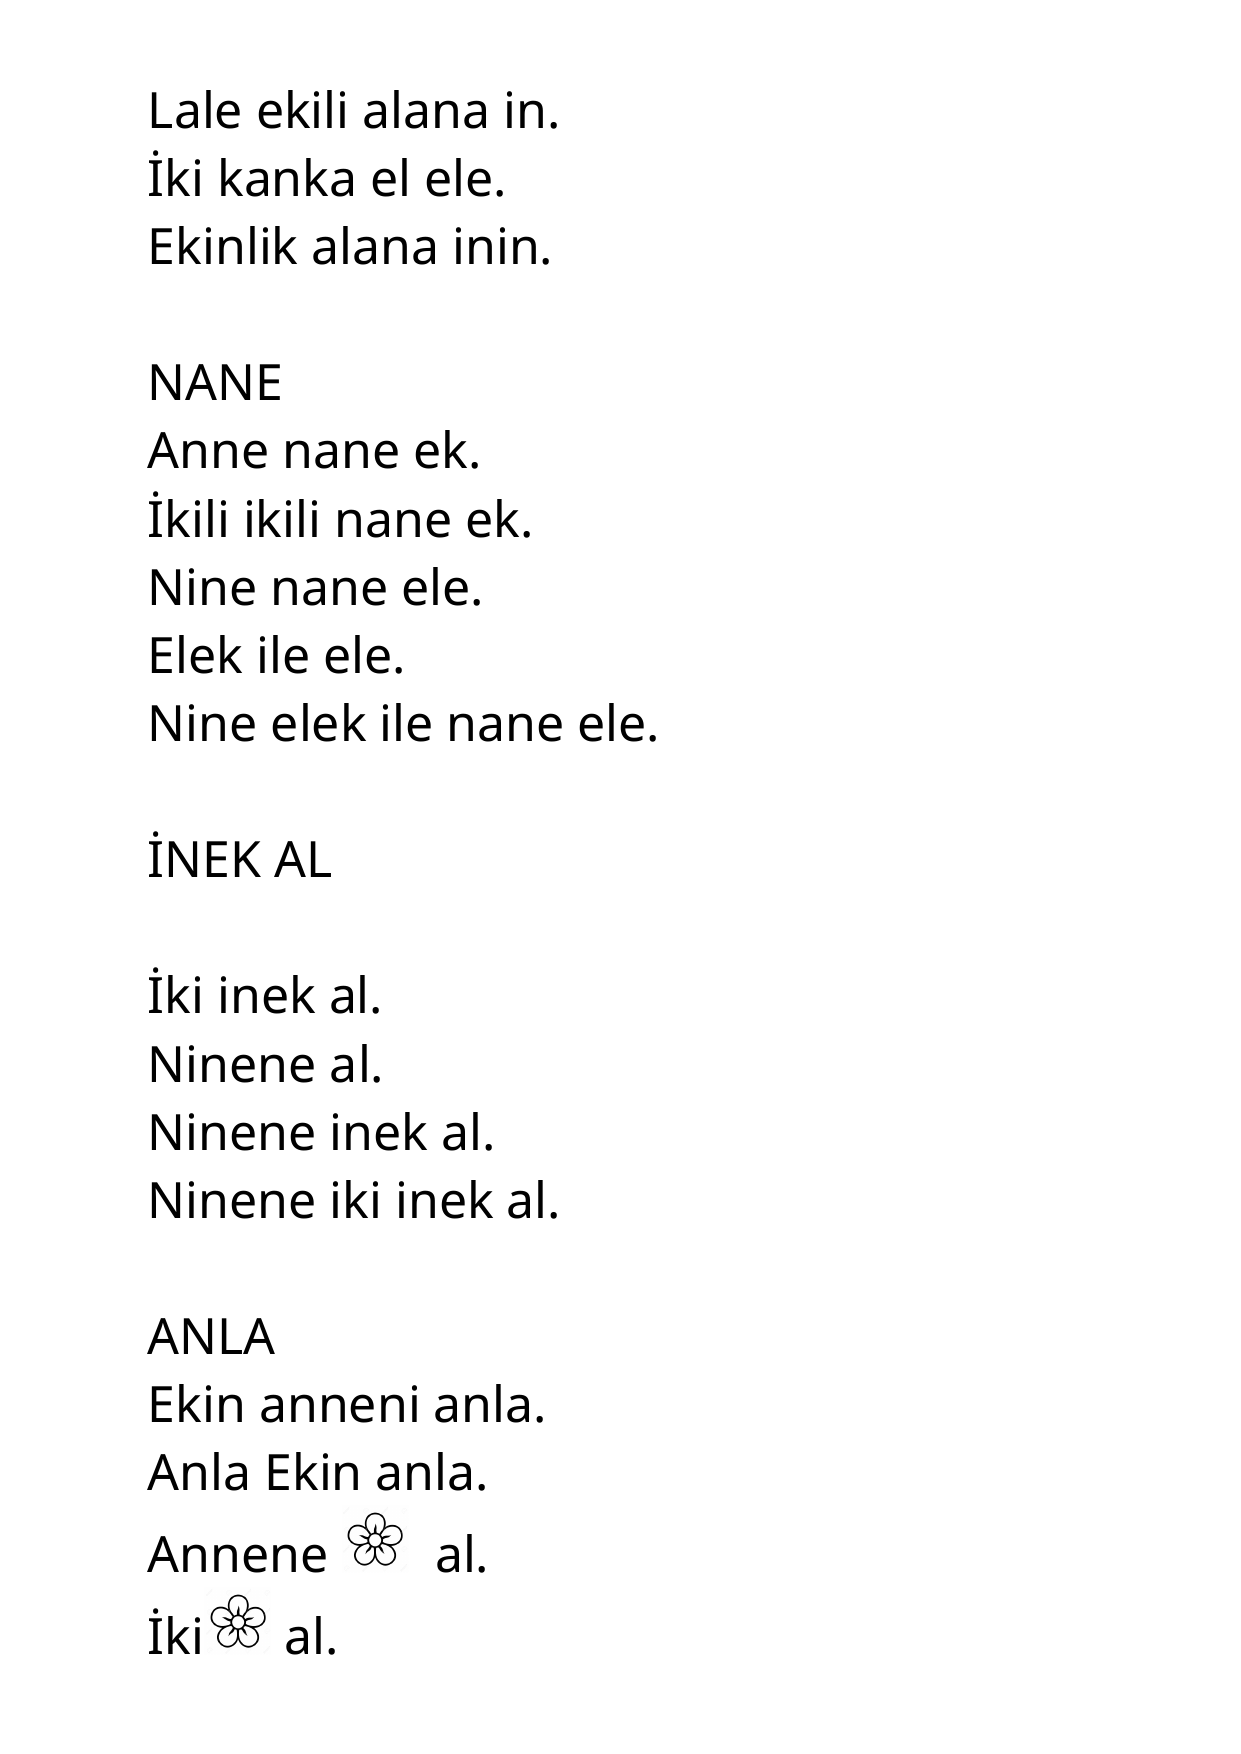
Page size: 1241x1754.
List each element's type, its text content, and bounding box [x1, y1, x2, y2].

text ANLA [148, 1301, 1144, 1369]
text Anla Ekin anla. [148, 1437, 1144, 1506]
text Anne nane ek. [148, 416, 1144, 484]
text Ninene al. [148, 1029, 1144, 1097]
text İki inek al. [148, 961, 1144, 1029]
text Ekinlik alana inin. [148, 211, 1144, 279]
picture [341, 1505, 409, 1573]
text NANE [148, 347, 1144, 416]
text Lale ekili alana in. [148, 75, 1144, 143]
text Ninene inek al. [148, 1097, 1144, 1165]
picture [204, 1587, 272, 1655]
text Nine nane ele. [148, 552, 1144, 620]
text İki kanka el ele. [148, 143, 1144, 211]
text İki al. [148, 1587, 1144, 1669]
text Elek ile ele. [148, 620, 1144, 688]
text Ekin anneni anla. [148, 1369, 1144, 1437]
text İNEK AL [148, 824, 1144, 892]
text Annene al. [148, 1506, 1144, 1587]
text Nine elek ile nane ele. [148, 688, 1144, 756]
text İkili ikili nane ek. [148, 484, 1144, 552]
text Ninene iki inek al. [148, 1165, 1144, 1233]
